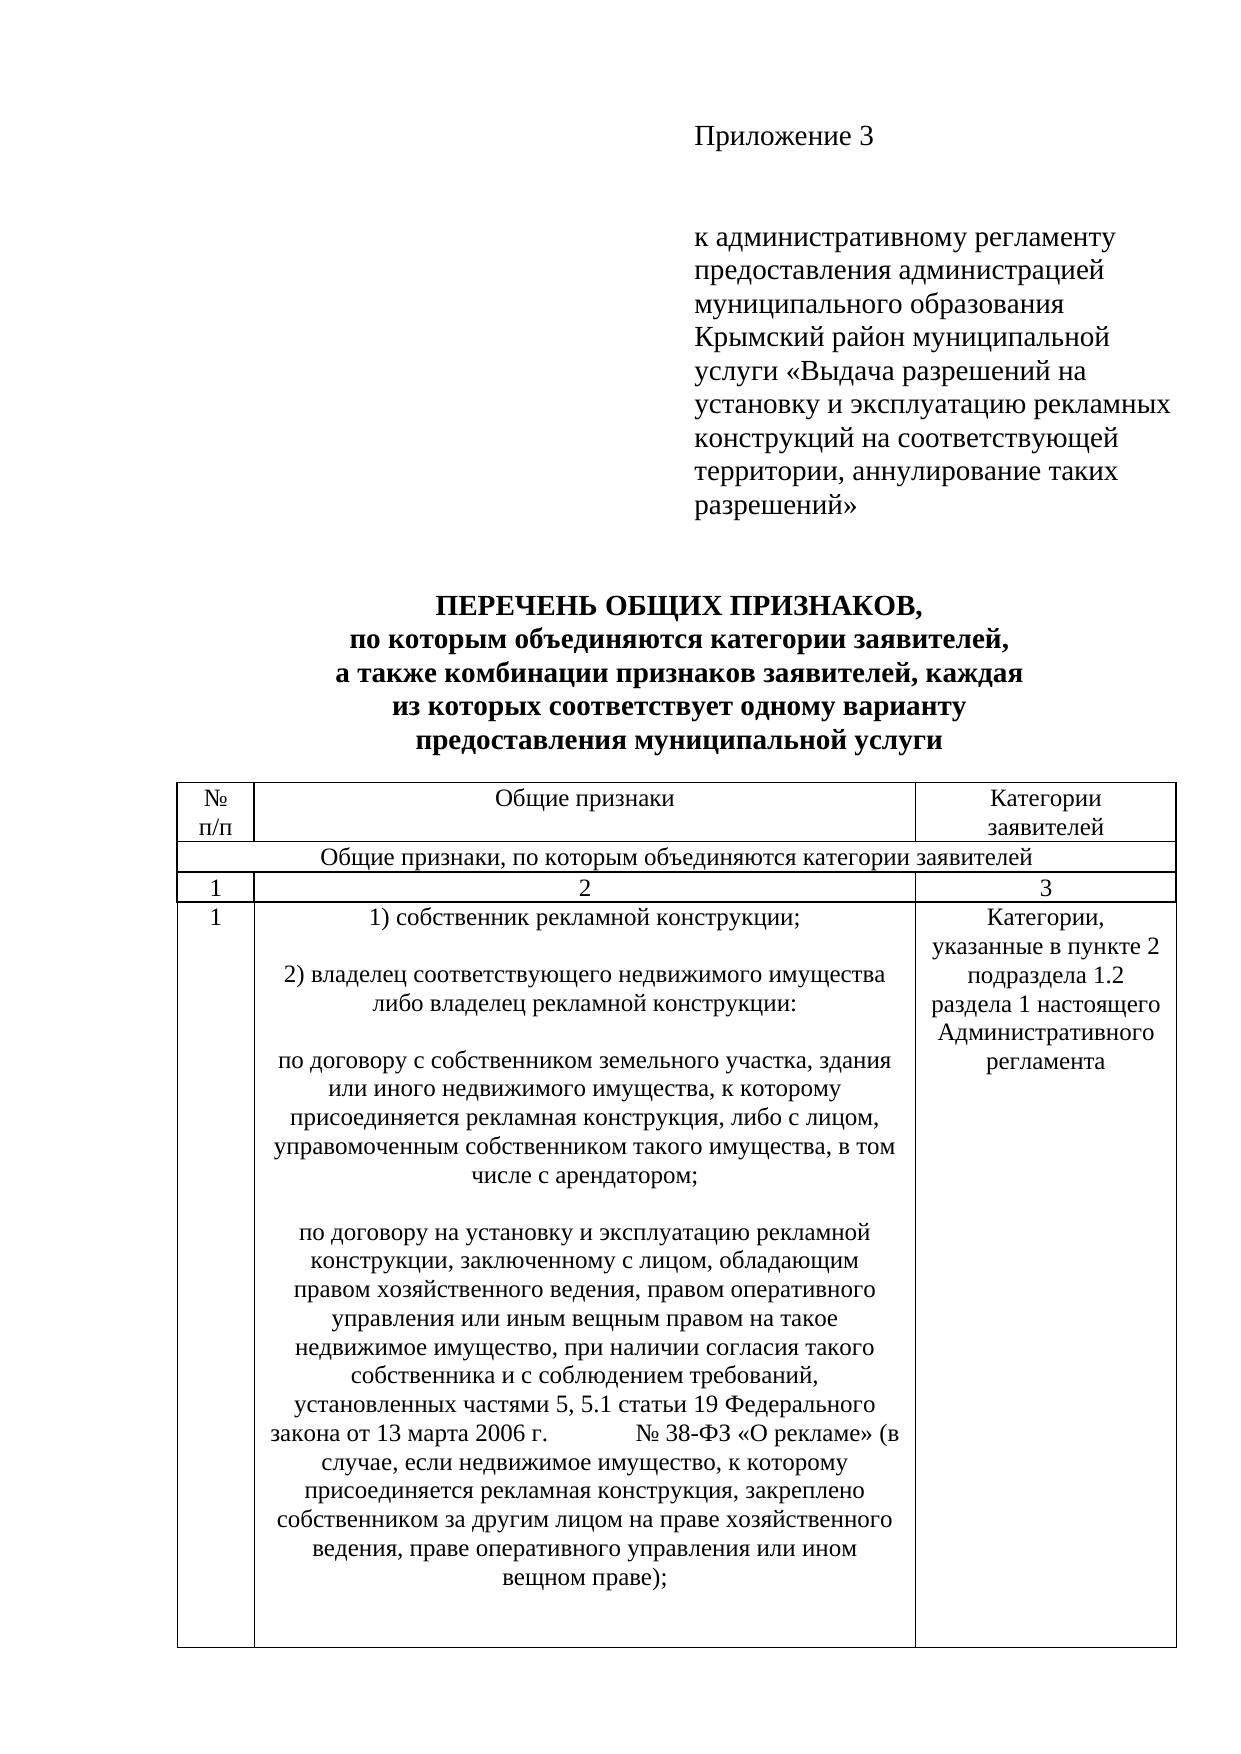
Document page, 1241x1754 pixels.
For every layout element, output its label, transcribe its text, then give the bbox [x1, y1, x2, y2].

table_cell Категории, указанные в пункте 2 подраздела 1.2 раздела 1 настоящего Административного регламента [916, 903, 1176, 1647]
table_header Категории заявителей [916, 783, 1175, 841]
table_cell 3 [916, 873, 1175, 901]
table_cell Общие признаки, по которым объединяются категории заявителей [178, 842, 1175, 871]
text ПЕРЕЧЕНЬ ОБЩИХ ПРИЗНАКОВ, [177, 588, 1181, 621]
table_cell 2 [255, 873, 915, 901]
text предоставления муниципальной услуги [177, 722, 1181, 755]
text к административному регламенту предоставления администрацией муниципального образования Крымский район муниципальной услуги «Выдача разрешений на установку и эксплуатацию рекламных конструкций на соответствующей территории, аннулирование таких разрешений» [694, 219, 1181, 521]
text Приложение 3 [694, 118, 1181, 152]
text из которых соответствует одному варианту [177, 688, 1181, 722]
text а также комбинации признаков заявителей, каждая [177, 655, 1181, 688]
text по которым объединяются категории заявителей, [177, 621, 1181, 655]
table_cell 1) собственник рекламной конструкции; 2) владелец соответствующего недвижимого имущества либо владелец рекламной конструкции: по договору с собственником земельного участка, здания или иного недвижимого имущества, к которому присоединяется рекламная конструкция, либо с лицом, управомоченным собственником такого имущества, в том числе с арендатором; по договору на установку и эксплуатацию рекламной конструкции, заключенному с лицом, обладающим правом хозяйственного ведения, правом оперативного управления или иным вещным правом на такое недвижимое имущество, при наличии согласия такого собственника и с соблюдением требований, установленных частями 5, 5.1 статьи 19 Федерального закона от 13 марта 2006 г. № 38-ФЗ «О рекламе» (в случае, если недвижимое имущество, к которому присоединяется рекламная конструкция, закреплено собственником за другим лицом на праве хозяйственного ведения, праве оперативного управления или ином вещном праве); [255, 903, 915, 1647]
table_cell 1 [178, 873, 253, 901]
table_cell 1 [178, 903, 254, 1647]
table_header Общие признаки [255, 783, 915, 841]
table_header № п/п [178, 783, 253, 841]
